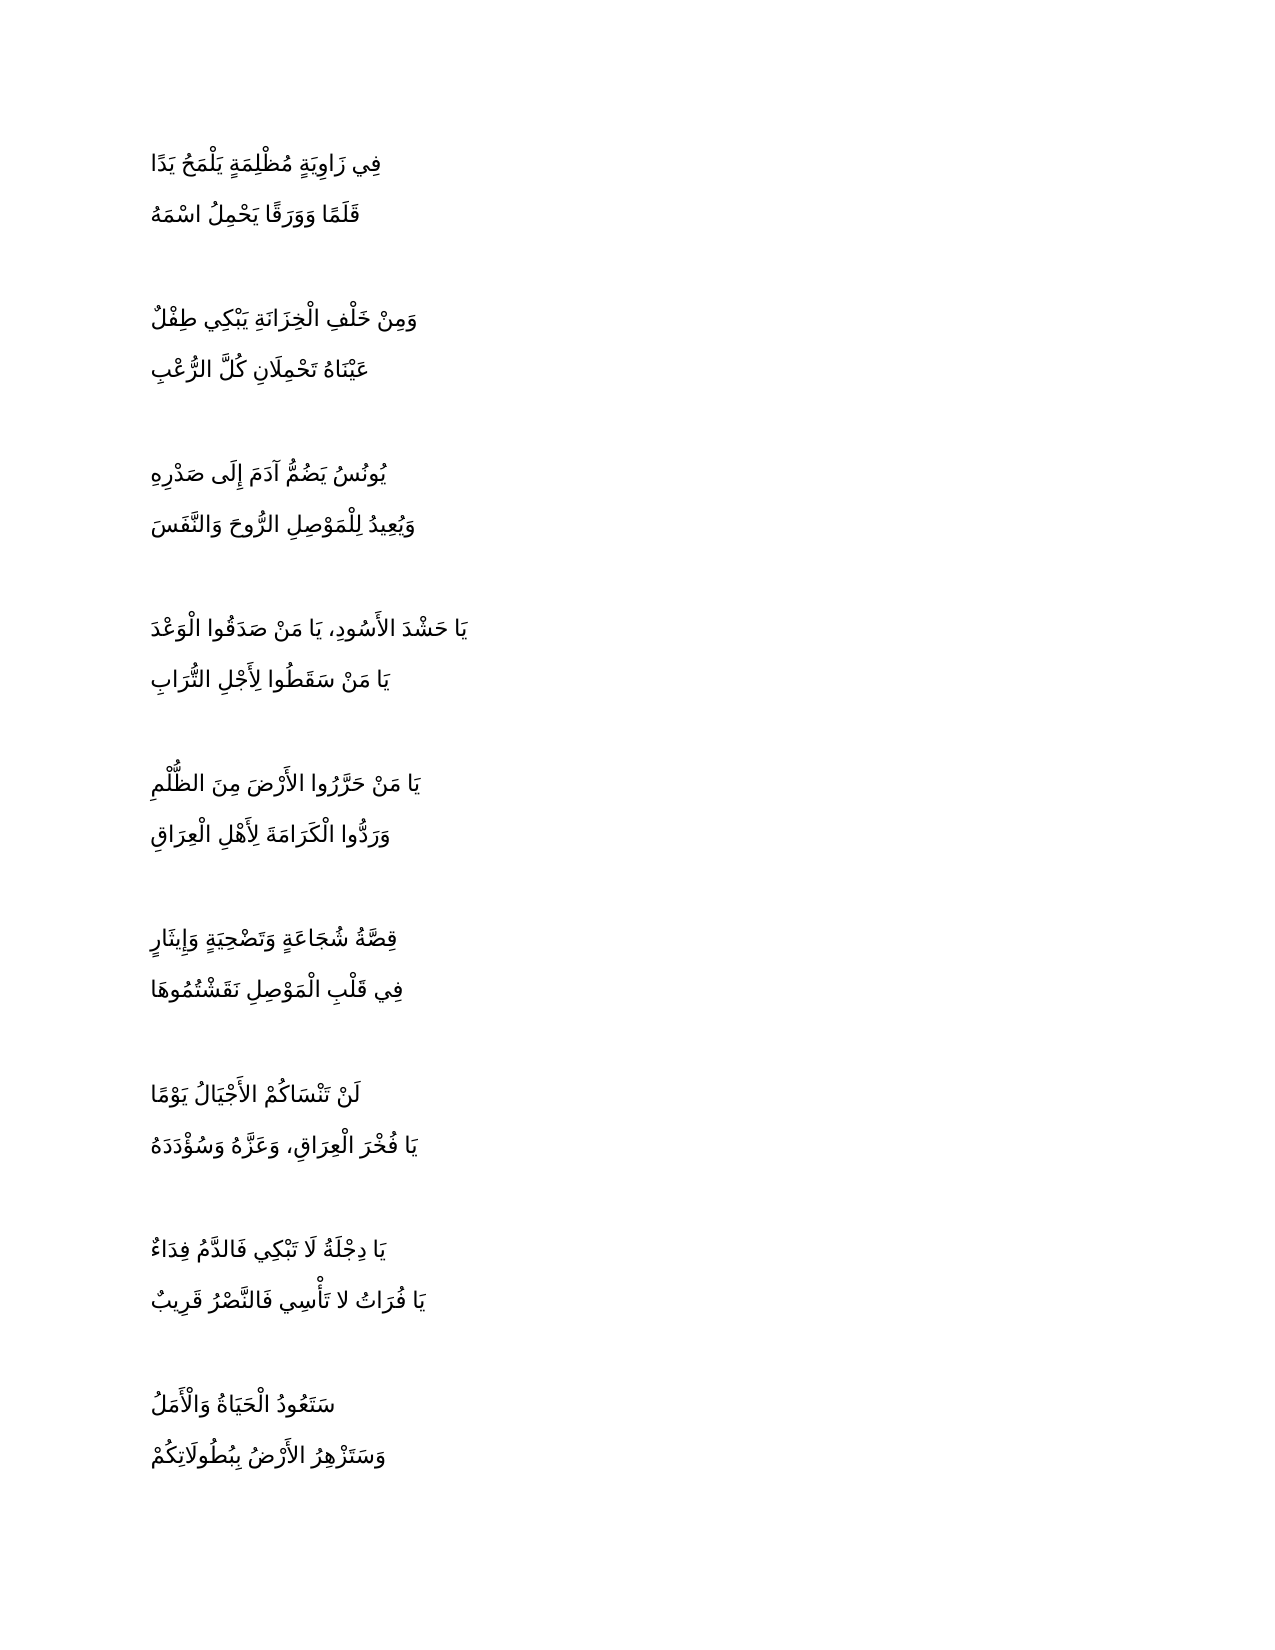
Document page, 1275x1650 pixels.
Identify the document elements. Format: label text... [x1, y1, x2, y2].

text فِي زَاوِيَةٍ مُظْلِمَةٍ يَلْمَحُ يَدًا [150, 150, 1125, 176]
text وَرَدُّوا الْكَرَامَةَ لِأَهْلِ الْعِرَاقِ [150, 821, 1125, 848]
text يَا دِجْلَةُ لَا تَبْكِي فَالدَّمُ فِدَاءٌ [150, 1236, 1125, 1262]
text وَمِنْ خَلْفِ الْخِزَانَةِ يَبْكِي طِفْلٌ [150, 305, 1125, 331]
text قِصَّةُ شُجَاعَةٍ وَتَضْحِيَةٍ وَإِيثَارٍ [150, 926, 1125, 952]
text يَا حَشْدَ الأَسُودِ، يَا مَنْ صَدَقُوا الْوَعْدَ [150, 615, 1125, 642]
text سَتَعُودُ الْحَيَاةُ وَالْأَمَلُ [150, 1391, 1125, 1417]
text وَسَتَزْهِرُ الأَرْضُ بِبُطُولَاتِكُمْ [150, 1442, 1125, 1468]
text يُونُسُ يَضُمُّ آدَمَ إِلَى صَدْرِهِ [150, 460, 1125, 487]
text يَا مَنْ حَرَّرُوا الأَرْضَ مِنَ الظُّلْمِ [150, 770, 1125, 797]
text قَلَمًا وَوَرَقًا يَحْمِلُ اسْمَهُ [150, 201, 1125, 227]
text يَا فُرَاتُ لا تَأْسِي فَالنَّصْرُ قَرِيبٌ [150, 1287, 1125, 1313]
text يَا مَنْ سَقَطُوا لِأَجْلِ التُّرَابِ [150, 666, 1125, 693]
text عَيْنَاهُ تَحْمِلَانِ كُلَّ الرُّعْبِ [150, 356, 1125, 382]
text فِي قَلْبِ الْمَوْصِلِ نَقَشْتُمُوهَا [150, 977, 1125, 1003]
text وَيُعِيدُ لِلْمَوْصِلِ الرُّوحَ وَالنَّفَسَ [150, 511, 1125, 538]
text لَنْ تَنْسَاكُمْ الأَجْيَالُ يَوْمًا [150, 1081, 1125, 1107]
text يَا فُخْرَ الْعِرَاقِ، وَعَزَّهُ وَسُؤْدَدَهُ [150, 1132, 1125, 1158]
